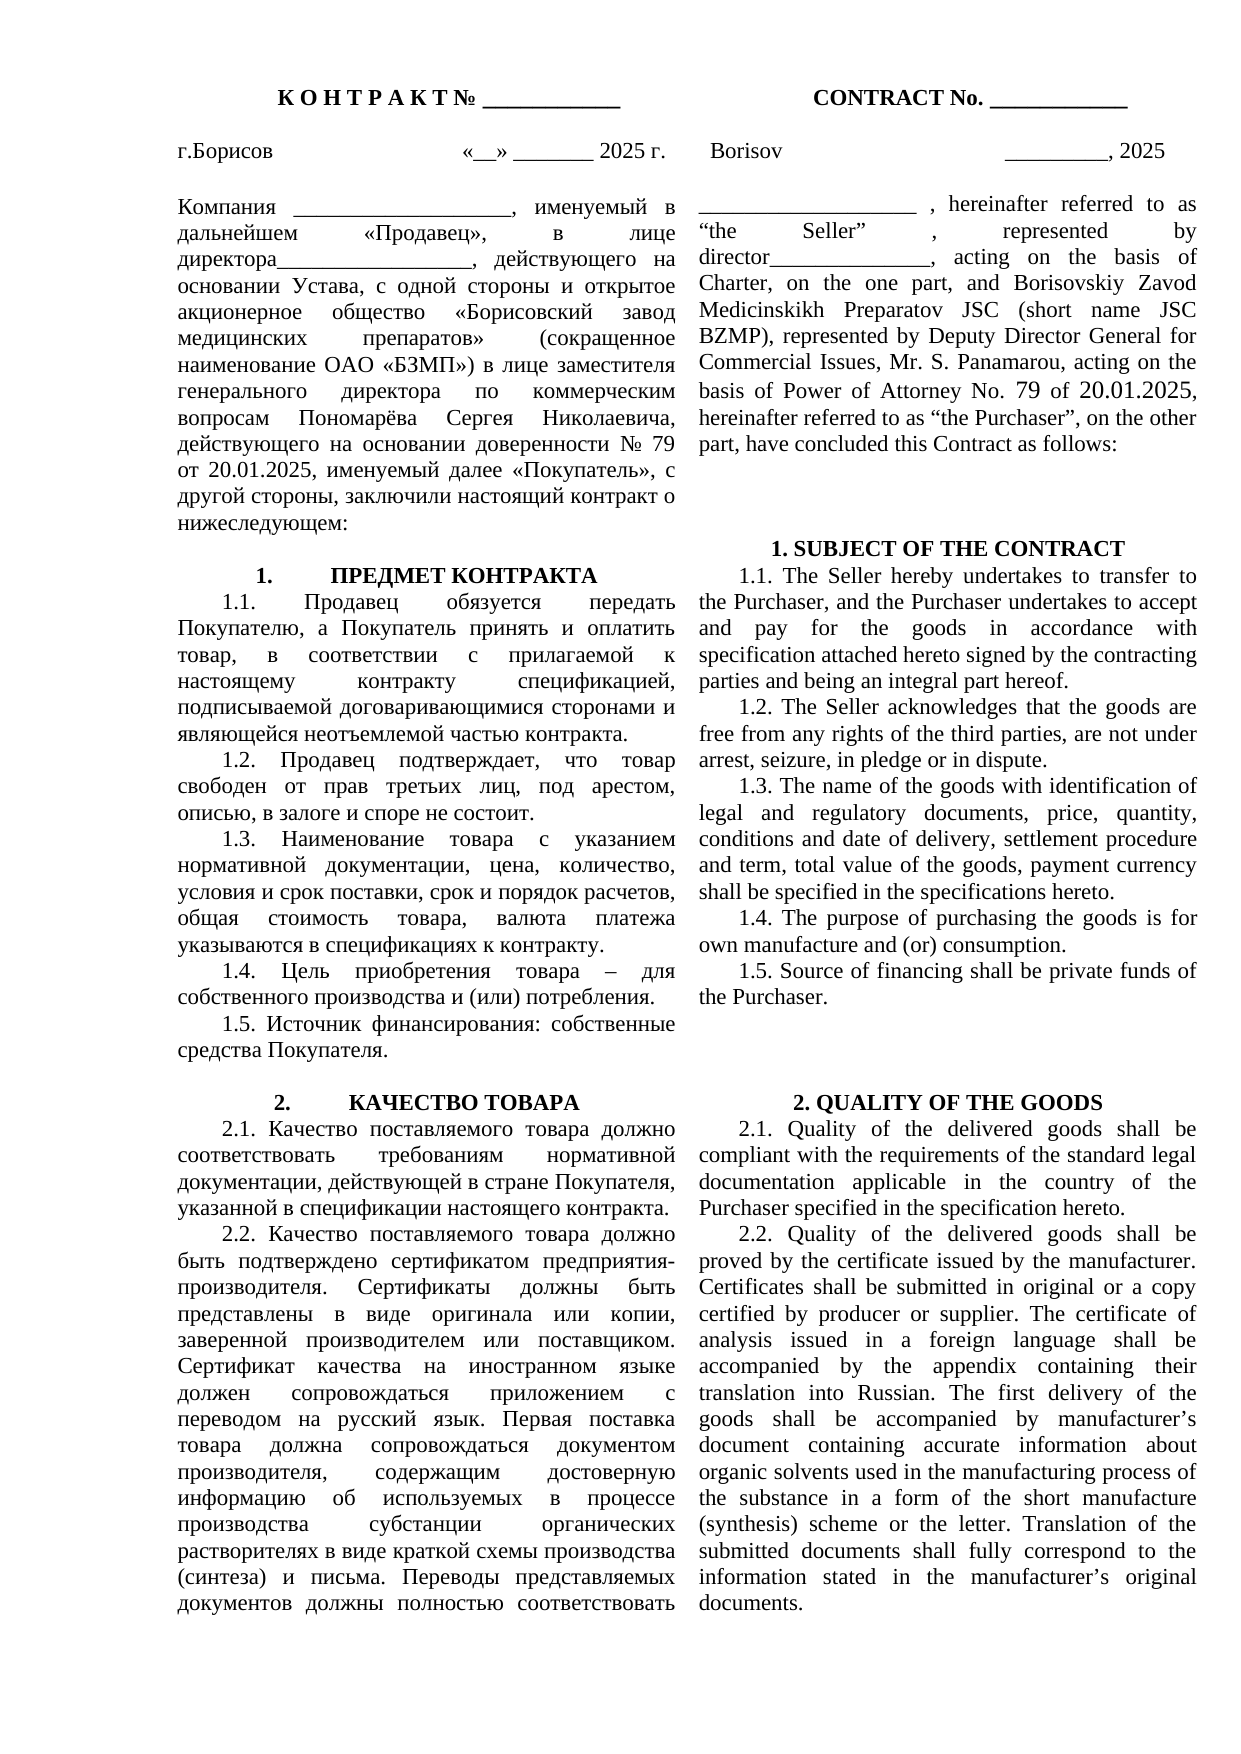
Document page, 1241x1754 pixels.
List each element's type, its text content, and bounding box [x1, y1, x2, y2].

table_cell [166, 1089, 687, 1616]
table_header CONTRACT No. ___________ ___________________ , hereinafter referred to as “the Seller” , represented by director______________, acting on the basis of Charter, on the one part, and Borisovskiy Zavod Medicinskikh Preparatov JSC (short name JSC BZMP), represented by Deputy Director General for Commercial Issues, Mr. S. Panamarou, acting on the basis of Power of Attorney No. 79 of 20.01.2025, hereinafter referred to as “the Purchaser”, on the other part, have concluded this Contract as follows: 1. SUBJECT OF THE CONTRACT 1.1. The Seller hereby undertakes to transfer to the Purchaser, and the Purchaser undertakes to accept and pay for the goods in accordance with specification attached hereto signed by the contracting parties and being an integral part hereof. 1.2. The Seller acknowledges that the goods are free from any rights of the third parties, are not under arrest, seizure, in pledge or in dispute. 1.3. The name of the goods with identification of legal and regulatory documents, price, quantity, conditions and date of delivery, settlement procedure and term, total value of the goods, payment currency shall be specified in the specifications hereto. 1.4. The purpose of purchasing the goods is for own manufacture and (or) consumption. 1.5. Source of financing shall be private funds of the Purchaser. [687, 83, 1208, 1089]
table_header К О Н Т Р А К Т № ___________ г.Борисов «__» _______ 2025 г. Компания ___________________, именуемый в дальнейшем «Продавец», в лице директора_________________, действующего на основании Устава, с одной стороны и открытое акционерное общество «Борисовский завод медицинских препаратов» (сокращенное наименование ОАО «БЗМП») в лице заместителя генерального директора по коммерческим вопросам Пономарёва Сергея Николаевича, действующего на основании доверенности № 79 от 20.01.2025, именуемый далее «Покупатель», с другой стороны, заключили настоящий контракт о нижеследующем: ПРЕДМЕТ КОНТРАКТА 1.1. Продавец обязуется передать Покупателю, а Покупатель принять и оплатить товар, в соответствии с прилагаемой к настоящему контракту спецификацией, подписываемой договаривающимися сторонами и являющейся неотъемлемой частью контракта. 1.2. Продавец подтверждает, что товар свободен от прав третьих лиц, под арестом, описью, в залоге и споре не состоит. 1.3. Наименование товара с указанием нормативной документации, цена, количество, условия и срок поставки, срок и порядок расчетов, общая стоимость товара, валюта платежа указываются в спецификациях к контракту. 1.4. Цель приобретения товара – для собственного производства и (или) потребления. 1.5. Источник финансирования: собственные средства Покупателя. [166, 83, 687, 1089]
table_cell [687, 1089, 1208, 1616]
